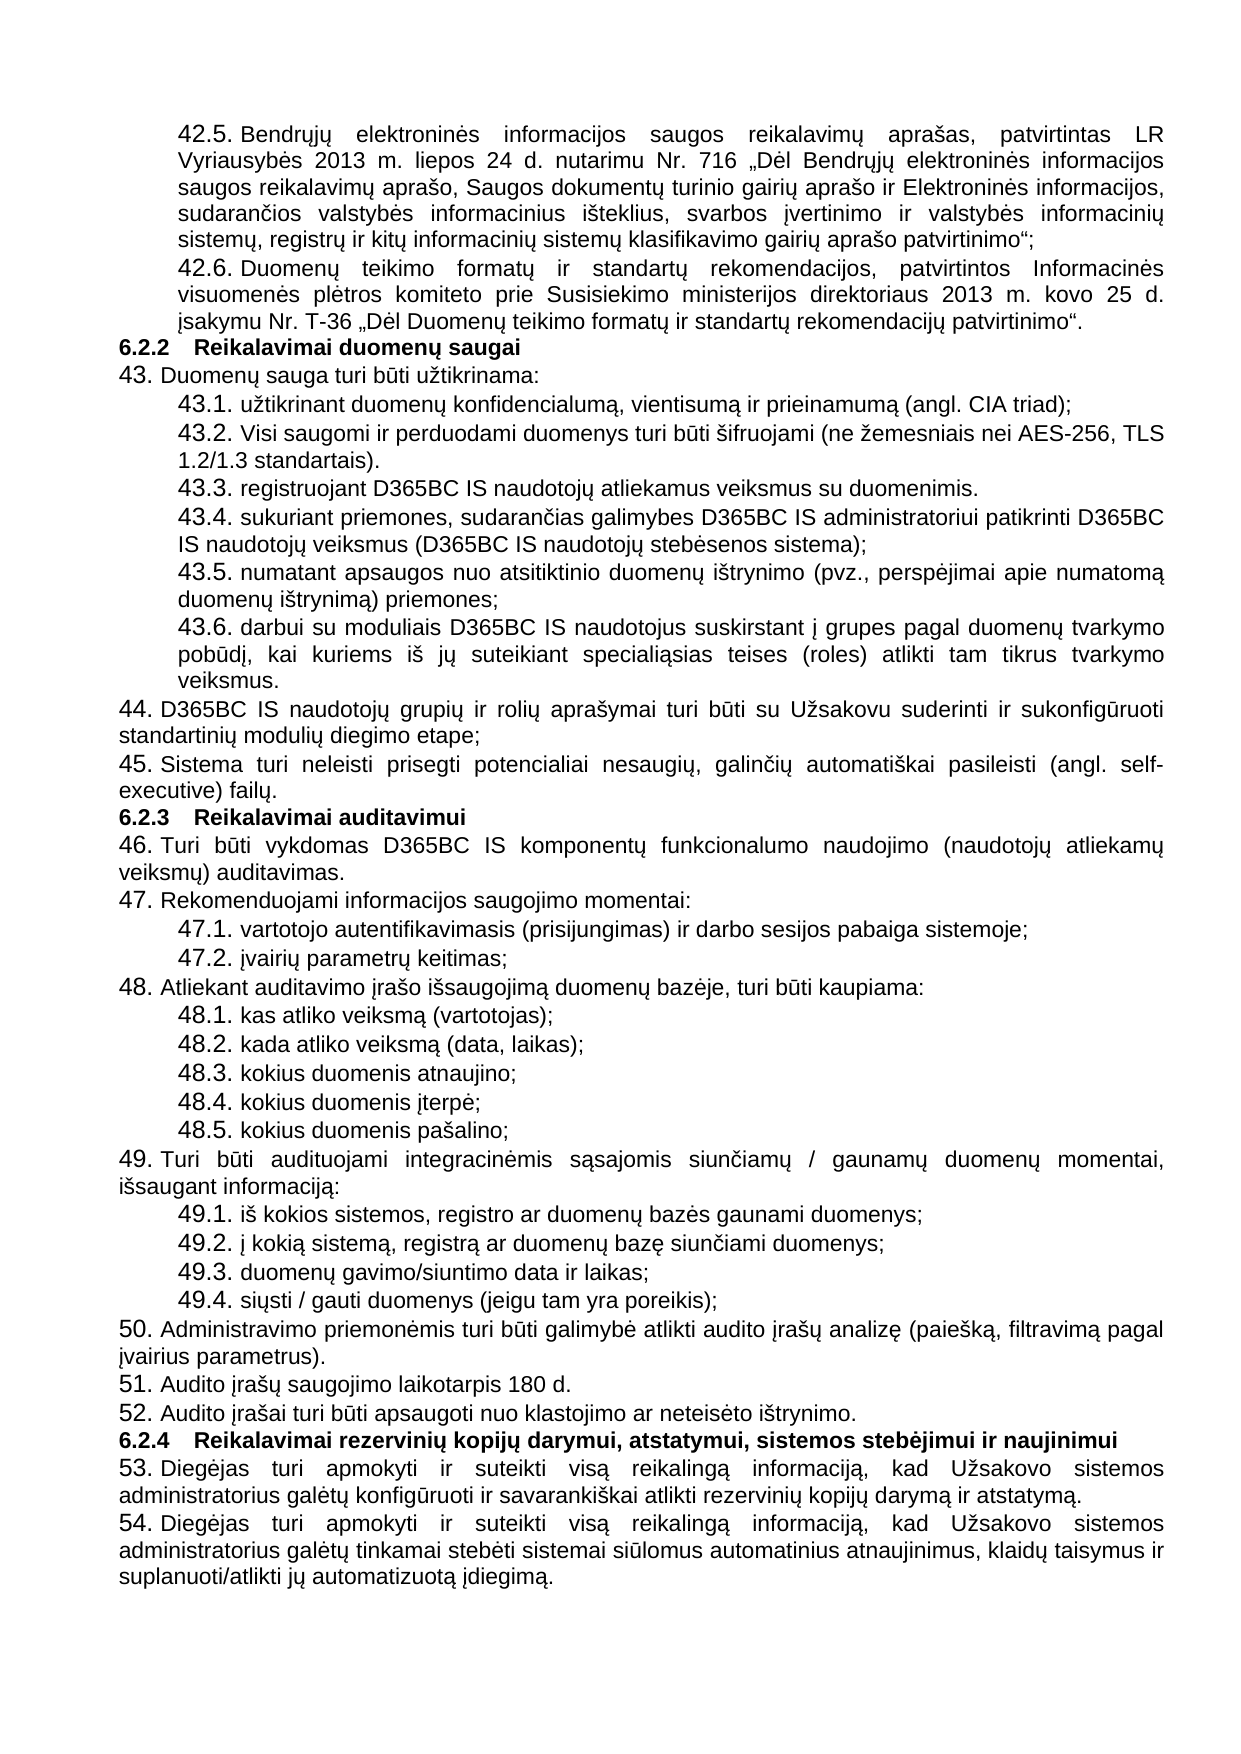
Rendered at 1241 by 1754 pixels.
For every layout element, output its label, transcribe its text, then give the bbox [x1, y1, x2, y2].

text darbui su moduliais D365BC IS naudotojus suskirstant į grupes pagal duomenų tvarkymo pobūdį, kai kuriems iš jų suteikiant specialiąsias teises (roles) atlikti tam tikrus tvarkymo veiksmus. [178, 612, 1165, 693]
subtitle Reikalavimai duomenų saugai [118, 334, 1165, 361]
text kokius duomenis atnaujino; [178, 1058, 1165, 1086]
text siųsti / gauti duomenys (jeigu tam yra poreikis); [178, 1285, 1165, 1314]
subtitle Reikalavimai auditavimui [118, 804, 1165, 830]
text Visi saugomi ir perduodami duomenys turi būti šifruojami (ne žemesniais nei AES-256, TLS 1.2/1.3 standartais). [178, 418, 1165, 473]
text kada atliko veiksmą (data, laikas); [178, 1029, 1165, 1058]
text įvairių parametrų keitimas; [178, 943, 1165, 971]
list Sistema turi neleisti prisegti potencialiai nesaugių, galinčių automatiškai pasileisti (angl. self-executive) failų. [118, 749, 1165, 804]
text kokius duomenis įterpė; [178, 1086, 1165, 1115]
text duomenų gavimo/siuntimo data ir laikas; [178, 1257, 1165, 1285]
text sukuriant priemones, sudarančias galimybes D365BC IS administratoriui patikrinti D365BC IS naudotojų veiksmus (D365BC IS naudotojų stebėsenos sistema); [178, 502, 1165, 557]
text registruojant D365BC IS naudotojų atliekamus veiksmus su duomenimis. [178, 473, 1165, 502]
text iš kokios sistemos, registro ar duomenų bazės gaunami duomenys; [178, 1199, 1165, 1228]
list Atliekant auditavimo įrašo išsaugojimą duomenų bazėje, turi būti kaupiama: [118, 971, 1165, 1000]
list Diegėjas turi apmokyti ir suteikti visą reikalingą informaciją, kad Užsakovo sistemos administratorius galėtų tinkamai stebėti sistemai siūlomus automatinius atnaujinimus, klaidų taisymus ir suplanuoti/atlikti jų automatizuotą įdiegimą. [118, 1508, 1165, 1589]
list Audito įrašų saugojimo laikotarpis 180 d. [118, 1369, 1165, 1398]
text kokius duomenis pašalino; [178, 1115, 1165, 1144]
subtitle Reikalavimai rezervinių kopijų darymui, atstatymui, sistemos stebėjimui ir naujinimui [118, 1427, 1165, 1453]
text numatant apsaugos nuo atsitiktinio duomenų ištrynimo (pvz., perspėjimai apie numatomą duomenų ištrynimą) priemones; [178, 557, 1165, 612]
text kas atliko veiksmą (vartotojas); [178, 1000, 1165, 1029]
list Turi būti audituojami integracinėmis sąsajomis siunčiamų / gaunamų duomenų momentai, išsaugant informaciją: [118, 1144, 1165, 1199]
list D365BC IS naudotojų grupių ir rolių aprašymai turi būti su Užsakovu suderinti ir sukonfigūruoti standartinių modulių diegimo etape; [118, 693, 1165, 749]
text Bendrųjų elektroninės informacijos saugos reikalavimų aprašas, patvirtintas LR Vyriausybės 2013 m. liepos 24 d. nutarimu Nr. 716 „Dėl Bendrųjų elektroninės informacijos saugos reikalavimų aprašo, Saugos dokumentų turinio gairių aprašo ir Elektroninės informacijos, sudarančios valstybės informacinius išteklius, svarbos įvertinimo ir valstybės informacinių sistemų, registrų ir kitų informacinių sistemų klasifikavimo gairių aprašo patvirtinimo“; [178, 118, 1165, 253]
list Administravimo priemonėmis turi būti galimybė atlikti audito įrašų analizę (paiešką, filtravimą pagal įvairius parametrus). [118, 1314, 1165, 1369]
text Duomenų teikimo formatų ir standartų rekomendacijos, patvirtintos Informacinės visuomenės plėtros komiteto prie Susisiekimo ministerijos direktoriaus 2013 m. kovo 25 d. įsakymu Nr. T-36 „Dėl Duomenų teikimo formatų ir standartų rekomendacijų patvirtinimo“. [178, 253, 1165, 334]
text į kokią sistemą, registrą ar duomenų bazę siunčiami duomenys; [178, 1228, 1165, 1257]
list Audito įrašai turi būti apsaugoti nuo klastojimo ar neteisėto ištrynimo. [118, 1398, 1165, 1427]
text vartotojo autentifikavimasis (prisijungimas) ir darbo sesijos pabaiga sistemoje; [178, 914, 1165, 943]
list Turi būti vykdomas D365BC IS komponentų funkcionalumo naudojimo (naudotojų atliekamų veiksmų) auditavimas. [118, 830, 1165, 885]
list Rekomenduojami informacijos saugojimo momentai: [118, 885, 1165, 914]
list Duomenų sauga turi būti užtikrinama: [118, 361, 1165, 389]
list Diegėjas turi apmokyti ir suteikti visą reikalingą informaciją, kad Užsakovo sistemos administratorius galėtų konfigūruoti ir savarankiškai atlikti rezervinių kopijų darymą ir atstatymą. [118, 1453, 1165, 1508]
text užtikrinant duomenų konfidencialumą, vientisumą ir prieinamumą (angl. CIA triad); [178, 389, 1165, 418]
